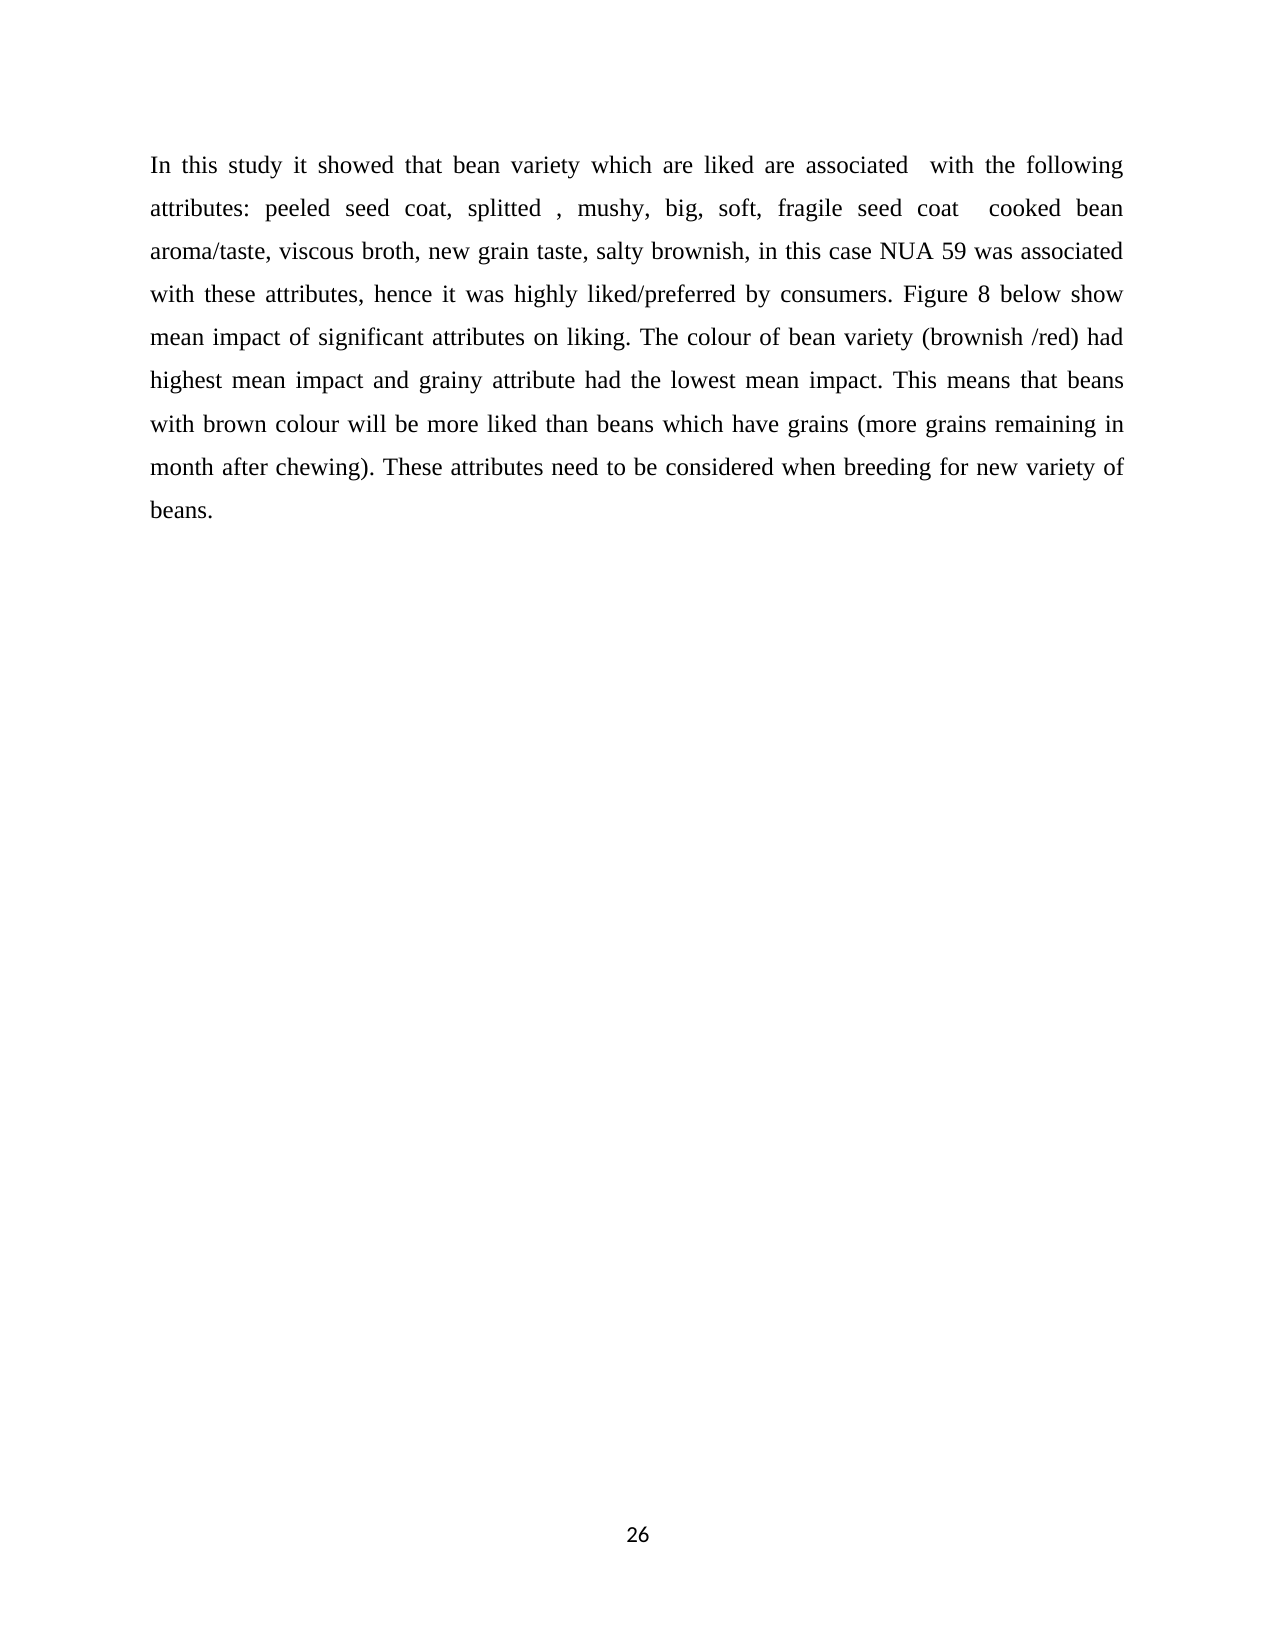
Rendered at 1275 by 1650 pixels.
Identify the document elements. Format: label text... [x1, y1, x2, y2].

text In this study it showed that bean variety which are liked are associated with the following attributes: peeled seed coat, splitted , mushy, big, soft, fragile seed coat cooked bean aroma/taste, viscous broth, new grain taste, salty brownish, in this case NUA 59 was associated with these attributes, hence it was highly liked/preferred by consumers. Figure 8 below show mean impact of significant attributes on liking. The colour of bean variety (brownish /red) had highest mean impact and grainy attribute had the lowest mean impact. This means that beans with brown colour will be more liked than beans which have grains (more grains remaining in month after chewing). These attributes need to be considered when breeding for new variety of beans. [150, 150, 1125, 524]
